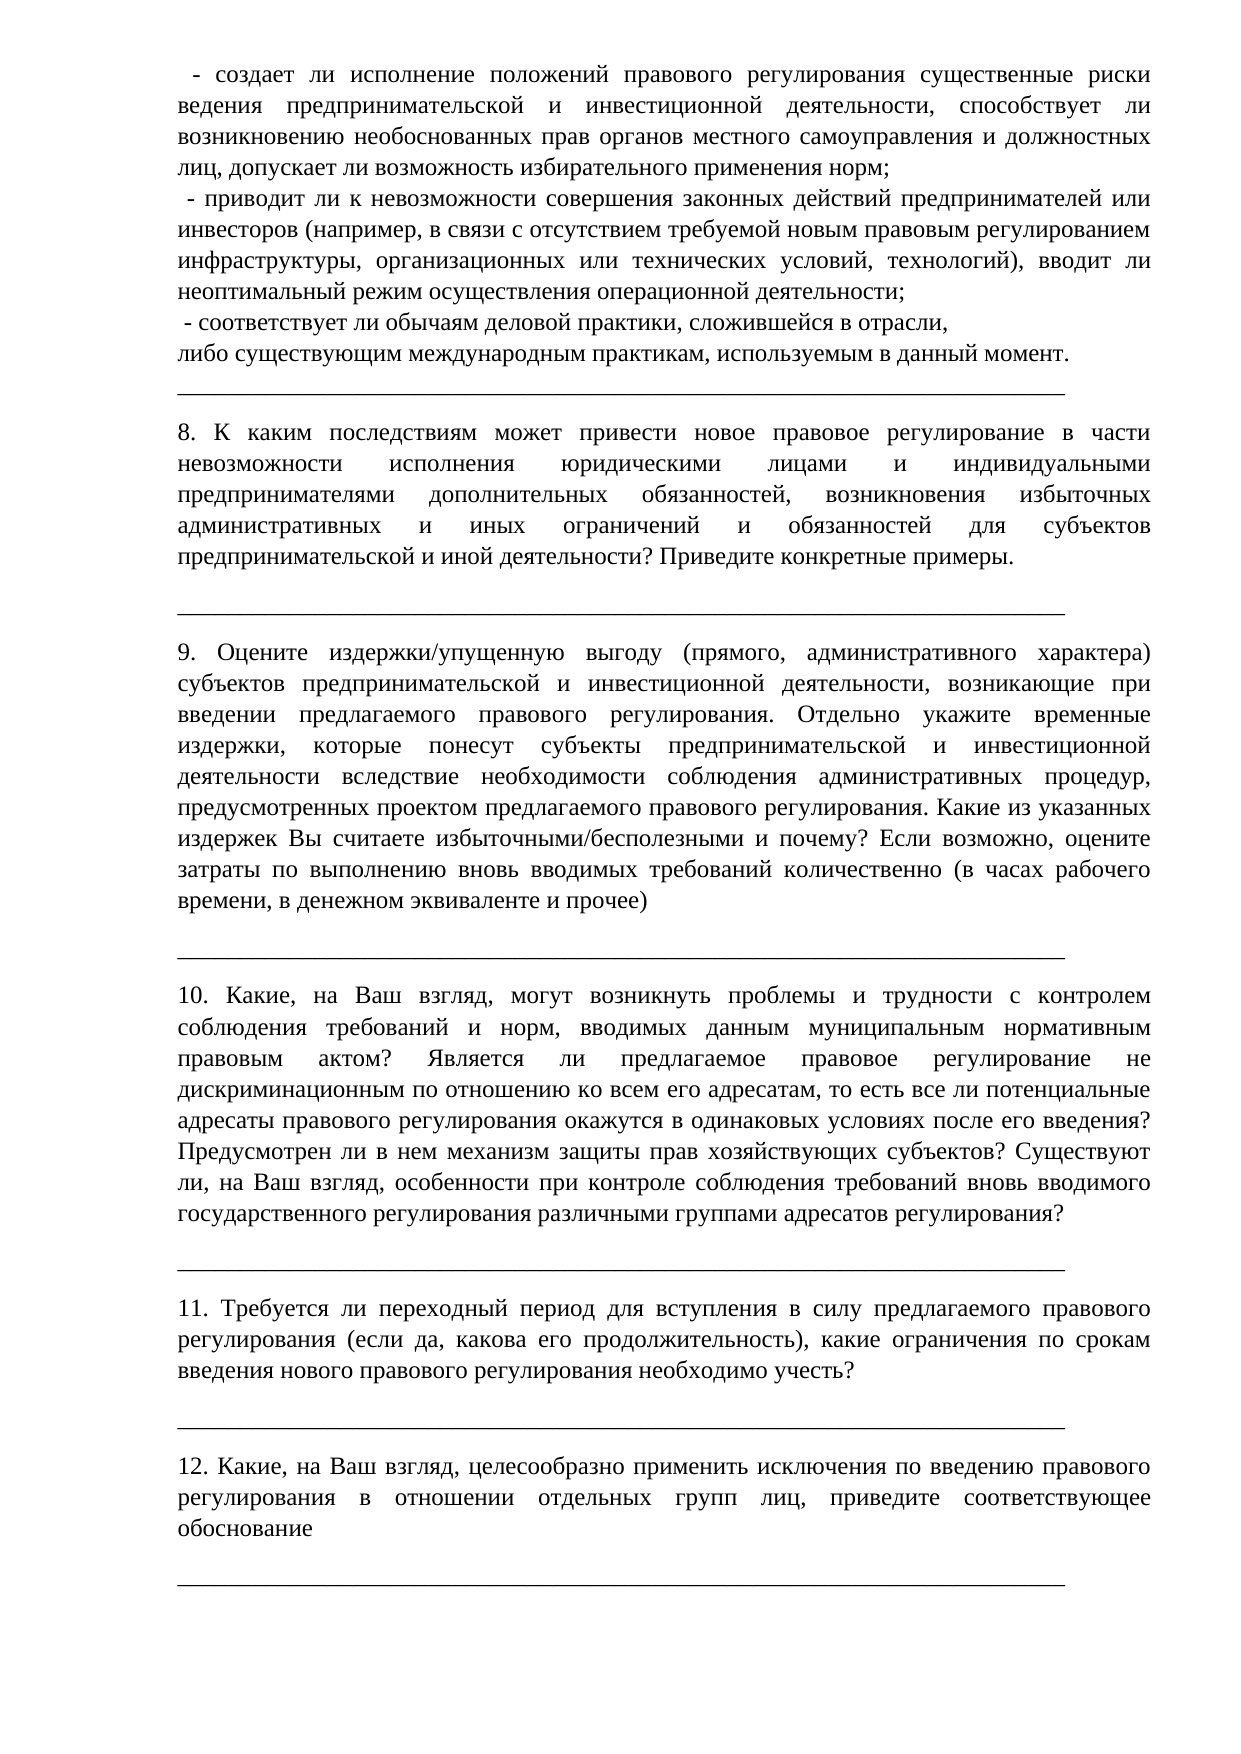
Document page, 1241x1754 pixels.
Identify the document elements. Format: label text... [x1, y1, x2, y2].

text 12. Какие, на Ваш взгляд, целесообразно применить исключения по введению правового регулирования в отношении отдельных групп лиц, приведите соответствующее обоснование [177, 1451, 1152, 1542]
text - соответствует ли обычаям деловой практики, сложившейся в отрасли, [177, 307, 1152, 336]
text _______________________________________________________________________ [177, 1246, 1152, 1274]
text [177, 1561, 1152, 1589]
text _______________________________________________________________________ [177, 369, 1152, 398]
text _______________________________________________________________________ [177, 589, 1152, 618]
text - приводит ли к невозможности совершения законных действий предпринимателей или инвесторов (например, в связи с отсутствием требуемой новым правовым регулированием инфраструктуры, организационных или технических условий, технологий), вводит ли неоптимальный режим осуществления операционной деятельности; [177, 183, 1152, 305]
text _______________________________________________________________________ [177, 1403, 1152, 1432]
text либо существующим международным практикам, используемым в данный момент. [177, 338, 1152, 367]
text 11. Требуется ли переходный период для вступления в силу предлагаемого правового регулирования (если да, какова его продолжительность), какие ограничения по срокам введения нового правового регулирования необходимо учесть? [177, 1293, 1152, 1384]
text 9. Оцените издержки/упущенную выгоду (прямого, административного характера) субъектов предпринимательской и инвестиционной деятельности, возникающие при введении предлагаемого правового регулирования. Отдельно укажите временные издержки, которые понесут субъекты предпринимательской и инвестиционной деятельности вследствие необходимости соблюдения административных процедур, предусмотренных проектом предлагаемого правового регулирования. Какие из указанных издержек Вы считаете избыточными/бесполезными и почему? Если возможно, оцените затраты по выполнению вновь вводимых требований количественно (в часах рабочего времени, в денежном эквиваленте и прочее) [177, 637, 1152, 914]
text 8. К каким последствиям может привести новое правовое регулирование в части невозможности исполнения юридическими лицами и индивидуальными предпринимателями дополнительных обязанностей, возникновения избыточных административных и иных ограничений и обязанностей для субъектов предпринимательской и иной деятельности? Приведите конкретные примеры. [177, 417, 1152, 570]
text 10. Какие, на Ваш взгляд, могут возникнуть проблемы и трудности с контролем соблюдения требований и норм, вводимых данным муниципальным нормативным правовым актом? Является ли предлагаемое правовое регулирование не дискриминационным по отношению ко всем его адресатам, то есть все ли потенциальные адресаты правового регулирования окажутся в одинаковых условиях после его введения? Предусмотрен ли в нем механизм защиты прав хозяйствующих субъектов? Существуют ли, на Ваш взгляд, особенности при контроле соблюдения требований вновь вводимого государственного регулирования различными группами адресатов регулирования? [177, 981, 1152, 1227]
text - создает ли исполнение положений правового регулирования существенные риски ведения предпринимательской и инвестиционной деятельности, способствует ли возникновению необоснованных прав органов местного самоуправления и должностных лиц, допускает ли возможность избирательного применения норм; [177, 59, 1152, 181]
text _______________________________________________________________________ [177, 933, 1152, 962]
